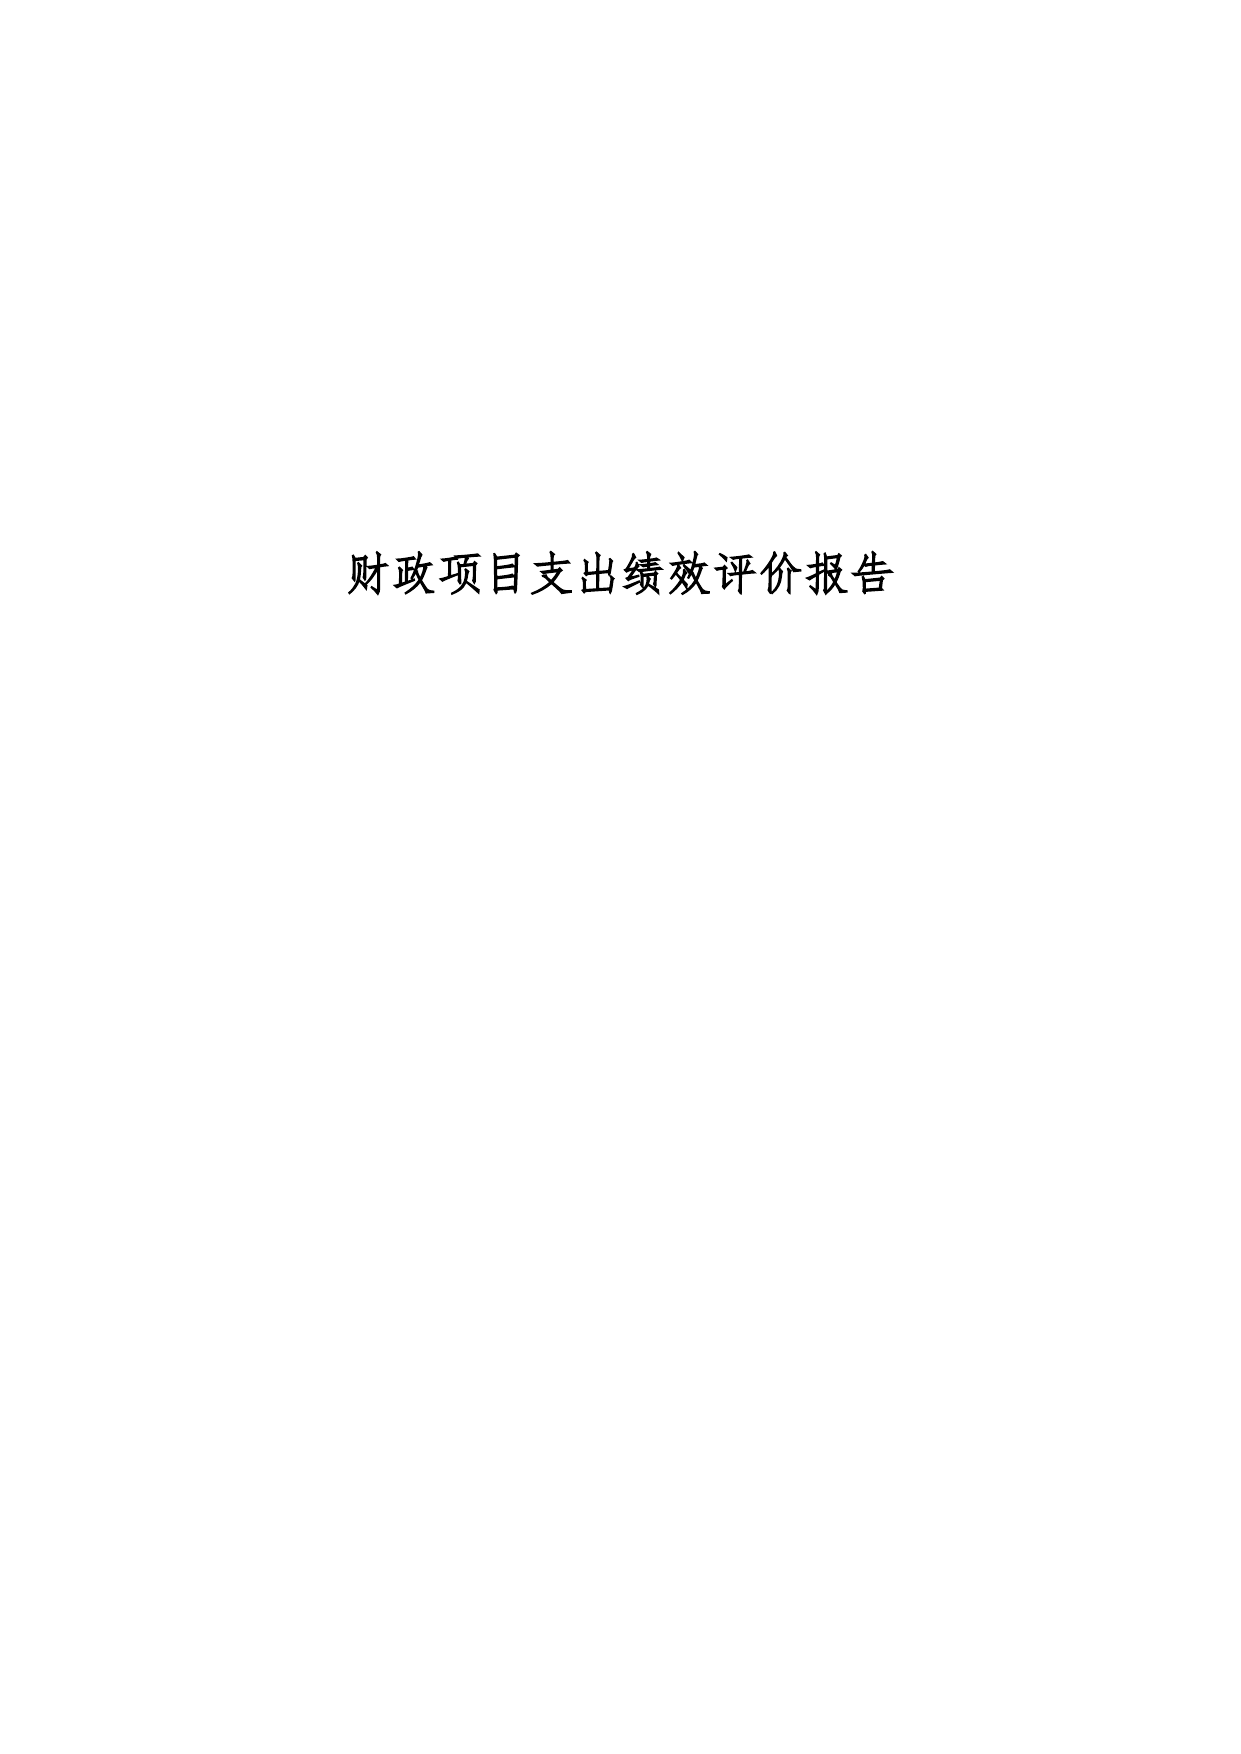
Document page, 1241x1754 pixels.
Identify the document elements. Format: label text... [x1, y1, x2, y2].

text 财政项目支出绩效评价报告 [187, 537, 1053, 602]
